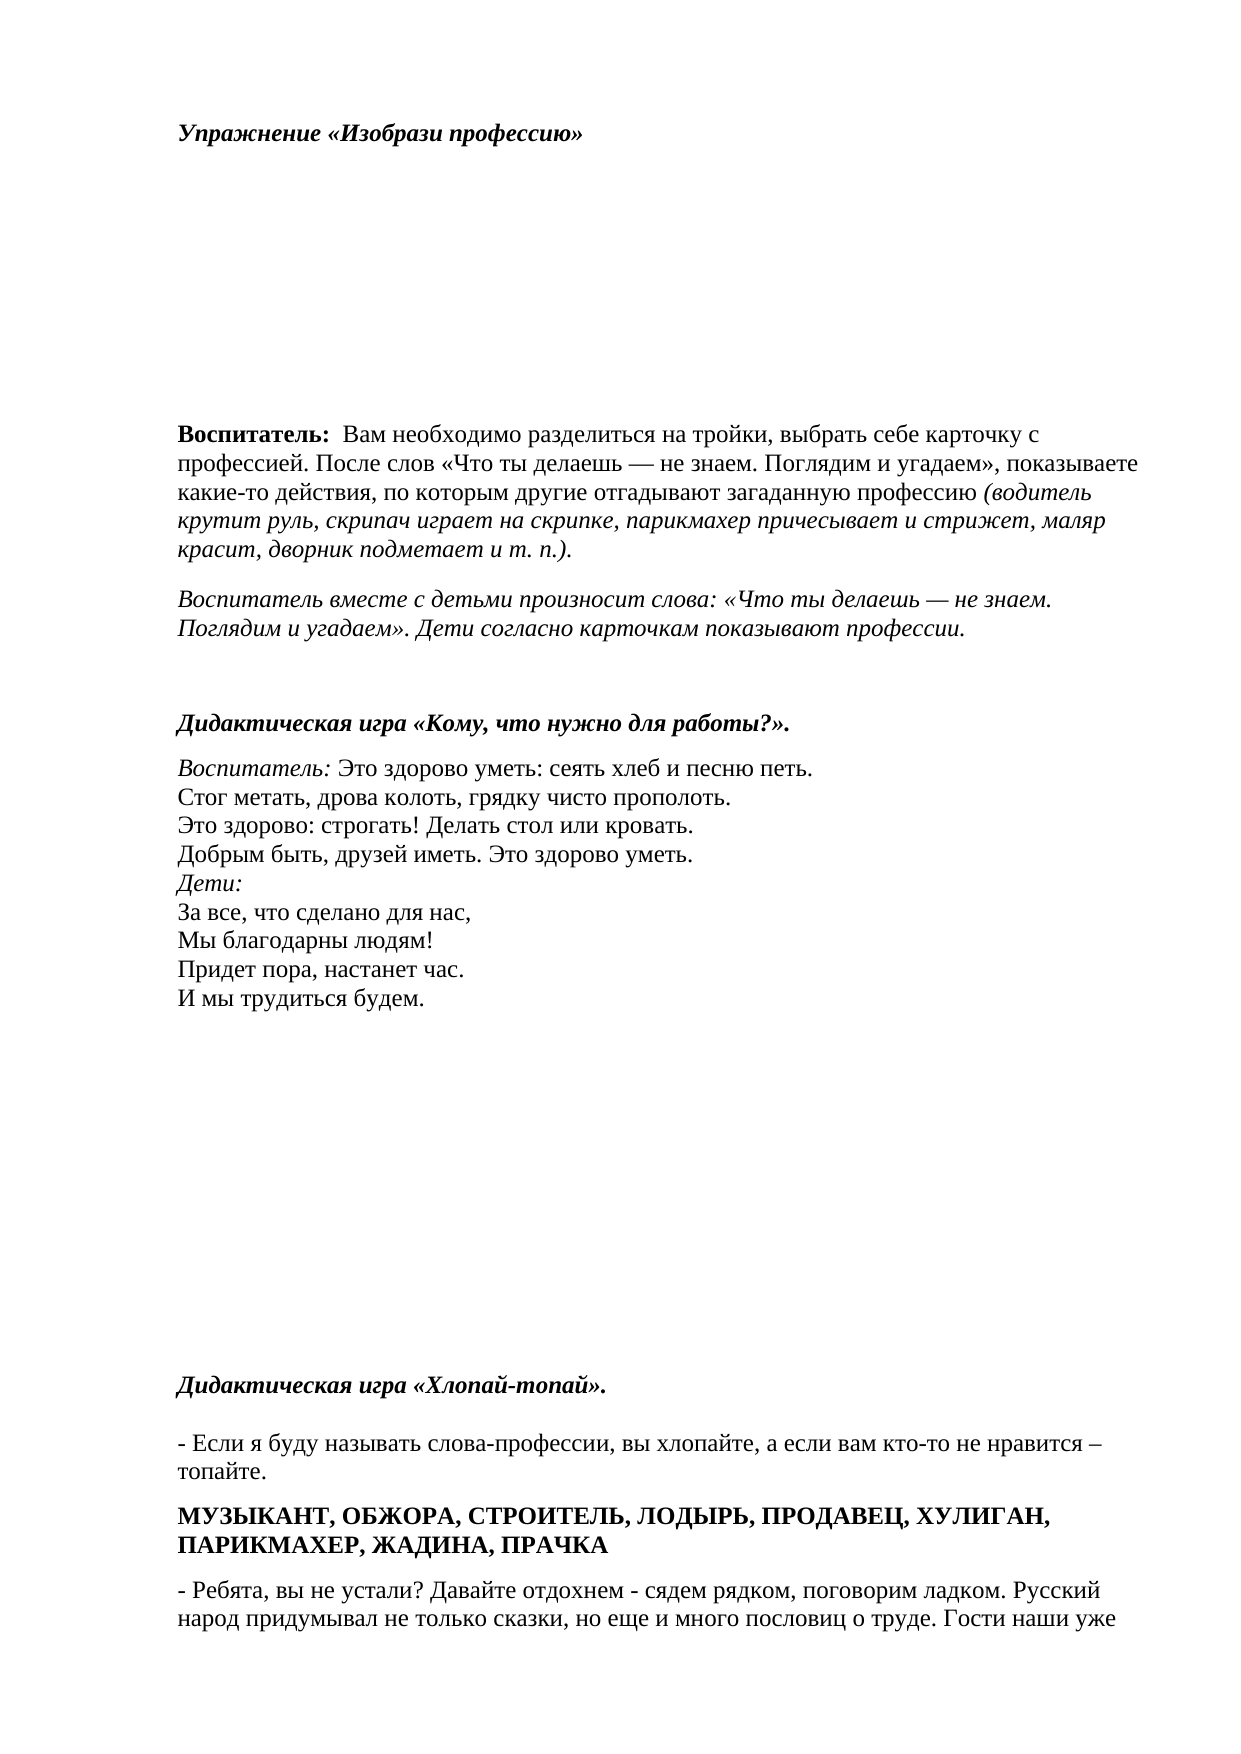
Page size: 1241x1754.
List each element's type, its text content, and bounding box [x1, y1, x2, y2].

text Дидактическая игра «Кому, что нужно для работы?». [177, 708, 1152, 737]
text Дидактическая игра «Хлопай-топай». - Если я буду называть слова-профессии, вы хлопайте, а если вам кто-то не нравится – топайте. [177, 1370, 1152, 1485]
text Воспитатель вместе с детьми произносит слова: «Что ты делаешь — не знаем. Поглядим и угадаем». Дети согласно карточкам показывают профессии. [177, 584, 1152, 642]
text Дети: За все, что сделано для нас, Мы благодарны людям! Придет пора, настанет час. И мы трудиться будем. [177, 868, 1152, 1012]
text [177, 1575, 1152, 1632]
text Воспитатель: Вам необходимо разделиться на тройки, выбрать себе карточку с профессией. После слов «Что ты делаешь — не знаем. Поглядим и угадаем», показываете какие-то действия, по которым другие отгадывают загаданную профессию (водитель крутит руль, скрипач играет на скрипке, парикмахер причесывает и стрижет, маляр красит, дворник подметает и т. п.). [177, 419, 1152, 563]
text Воспитатель: Это здорово уметь: сеять хлеб и песню петь. Стог метать, дрова колоть, грядку чисто прополоть. Это здорово: строгать! Делать стол или кровать. Добрым быть, друзей иметь. Это здорово уметь. [693, 753, 1152, 868]
text МУЗЫКАНТ, ОБЖОРА, СТРОИТЕЛЬ, ЛОДЫРЬ, ПРОДАВЕЦ, ХУЛИГАН, ПАРИКМАХЕР, ЖАДИНА, ПРАЧКА [177, 1501, 1152, 1559]
text Упражнение «Изобрази профессию» [177, 118, 1152, 147]
